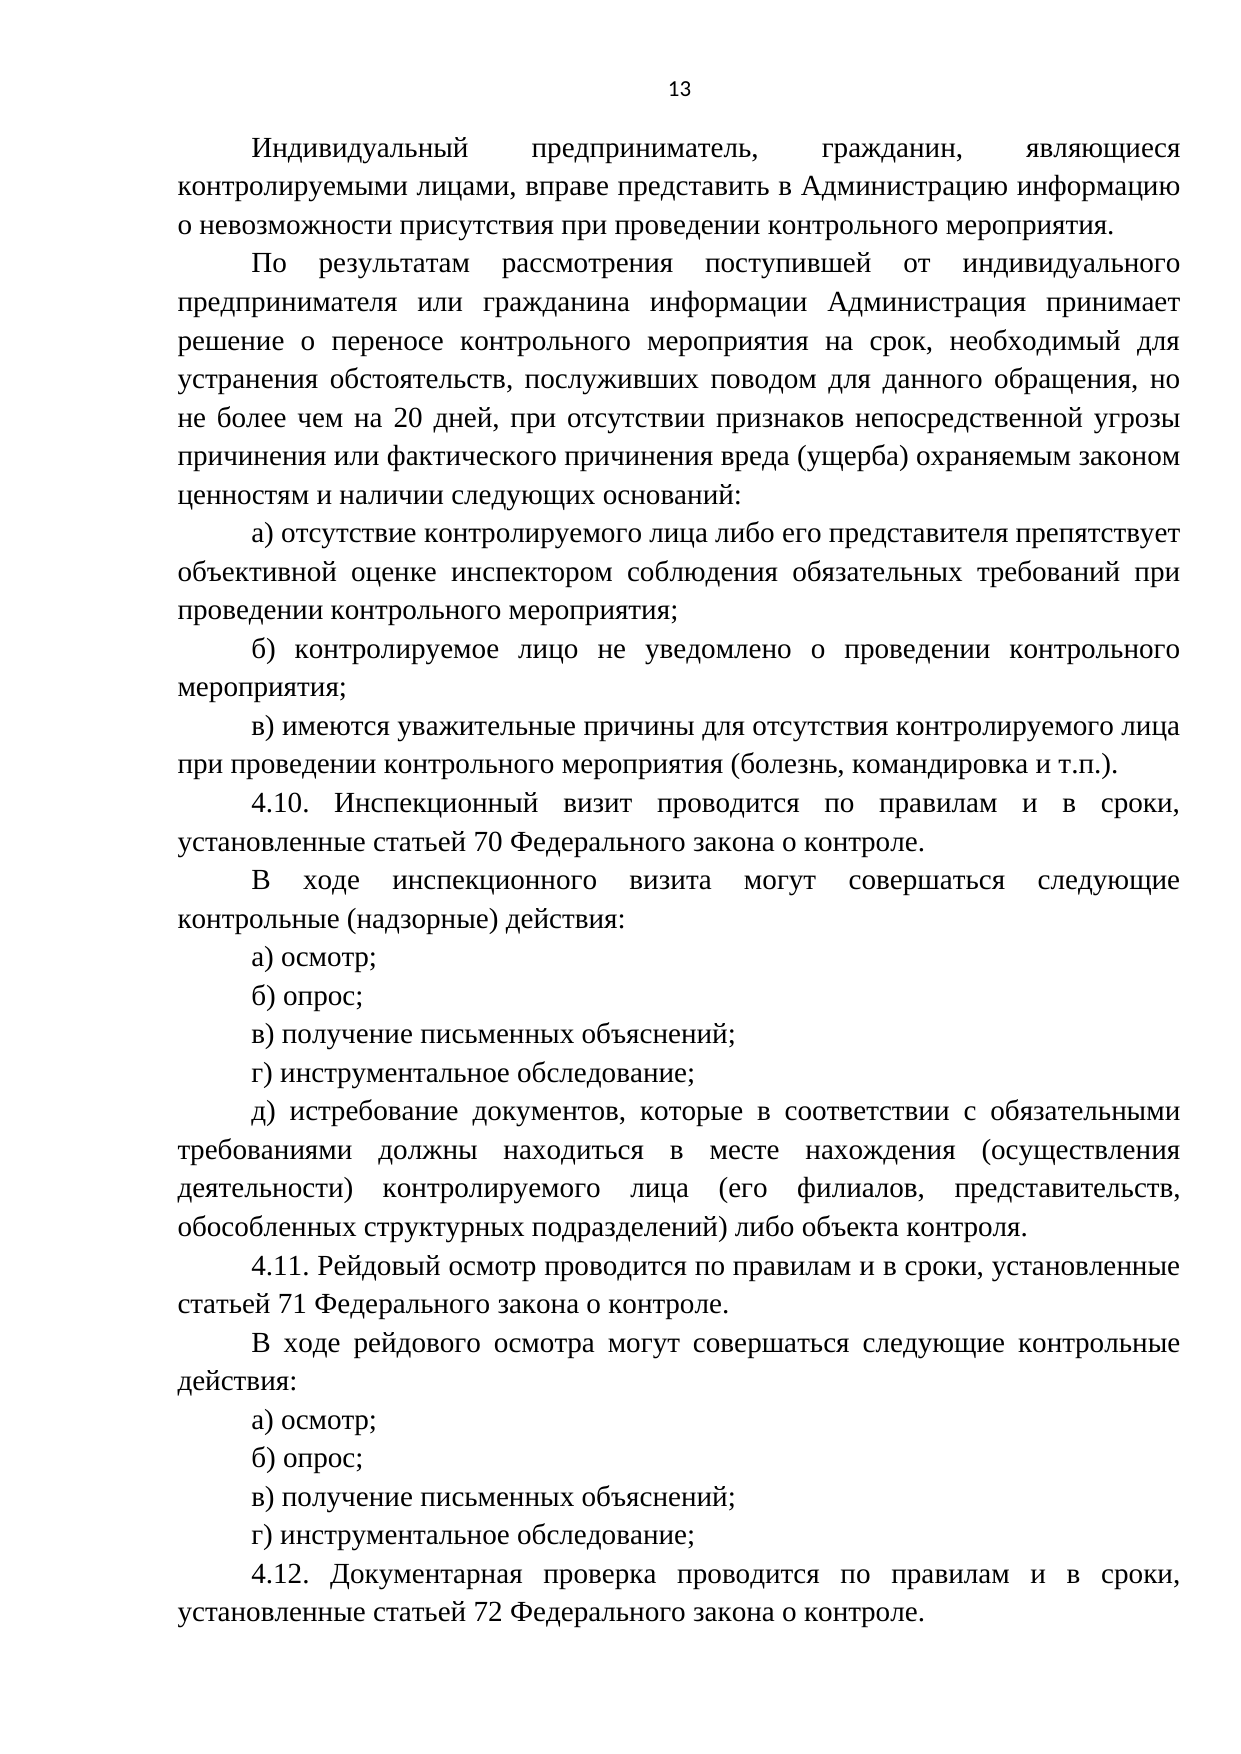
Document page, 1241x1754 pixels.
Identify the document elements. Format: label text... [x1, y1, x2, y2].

text а) осмотр; [177, 939, 1181, 973]
text б) опрос; [177, 1440, 1181, 1474]
text 4.11. Рейдовый осмотр проводится по правилам и в сроки, установленные статьей 71 Федерального закона о контроле. [177, 1248, 1181, 1320]
text В ходе инспекционного визита могут совершаться следующие контрольные (надзорные) действия: [177, 862, 1181, 934]
text 4.10. Инспекционный визит проводится по правилам и в сроки, установленные статьей 70 Федерального закона о контроле. [177, 785, 1181, 857]
text а) отсутствие контролируемого лица либо его представителя препятствует объективной оценке инспектором соблюдения обязательных требований при проведении контрольного мероприятия; [177, 515, 1181, 626]
text 4.12. Документарная проверка проводится по правилам и в сроки, установленные статьей 72 Федерального закона о контроле. [177, 1556, 1181, 1628]
text По результатам рассмотрения поступившей от индивидуального предпринимателя или гражданина информации Администрация принимает решение о переносе контрольного мероприятия на срок, необходимый для устранения обстоятельств, послуживших поводом для данного обращения, но не более чем на 20 дней, при отсутствии признаков непосредственной угрозы причинения или фактического причинения вреда (ущерба) охраняемым законом ценностям и наличии следующих оснований: [177, 246, 1181, 510]
text в) получение письменных объяснений; [177, 1479, 1181, 1512]
text в) имеются уважительные причины для отсутствия контролируемого лица при проведении контрольного мероприятия (болезнь, командировка и т.п.). [177, 708, 1181, 780]
text д) истребование документов, которые в соответствии с обязательными требованиями должны находиться в месте нахождения (осуществления деятельности) контролируемого лица (его филиалов, представительств, обособленных структурных подразделений) либо объекта контроля. [177, 1093, 1181, 1243]
text б) опрос; [177, 978, 1181, 1011]
text г) инструментальное обследование; [177, 1055, 1181, 1088]
text г) инструментальное обследование; [177, 1517, 1181, 1551]
text а) осмотр; [177, 1402, 1181, 1435]
text в) получение письменных объяснений; [177, 1016, 1181, 1050]
text б) контролируемое лицо не уведомлено о проведении контрольного мероприятия; [177, 631, 1181, 703]
text Индивидуальный предприниматель, гражданин, являющиеся контролируемыми лицами, вправе представить в Администрацию информацию о невозможности присутствия при проведении контрольного мероприятия. [177, 130, 1181, 241]
text В ходе рейдового осмотра могут совершаться следующие контрольные действия: [177, 1325, 1181, 1397]
